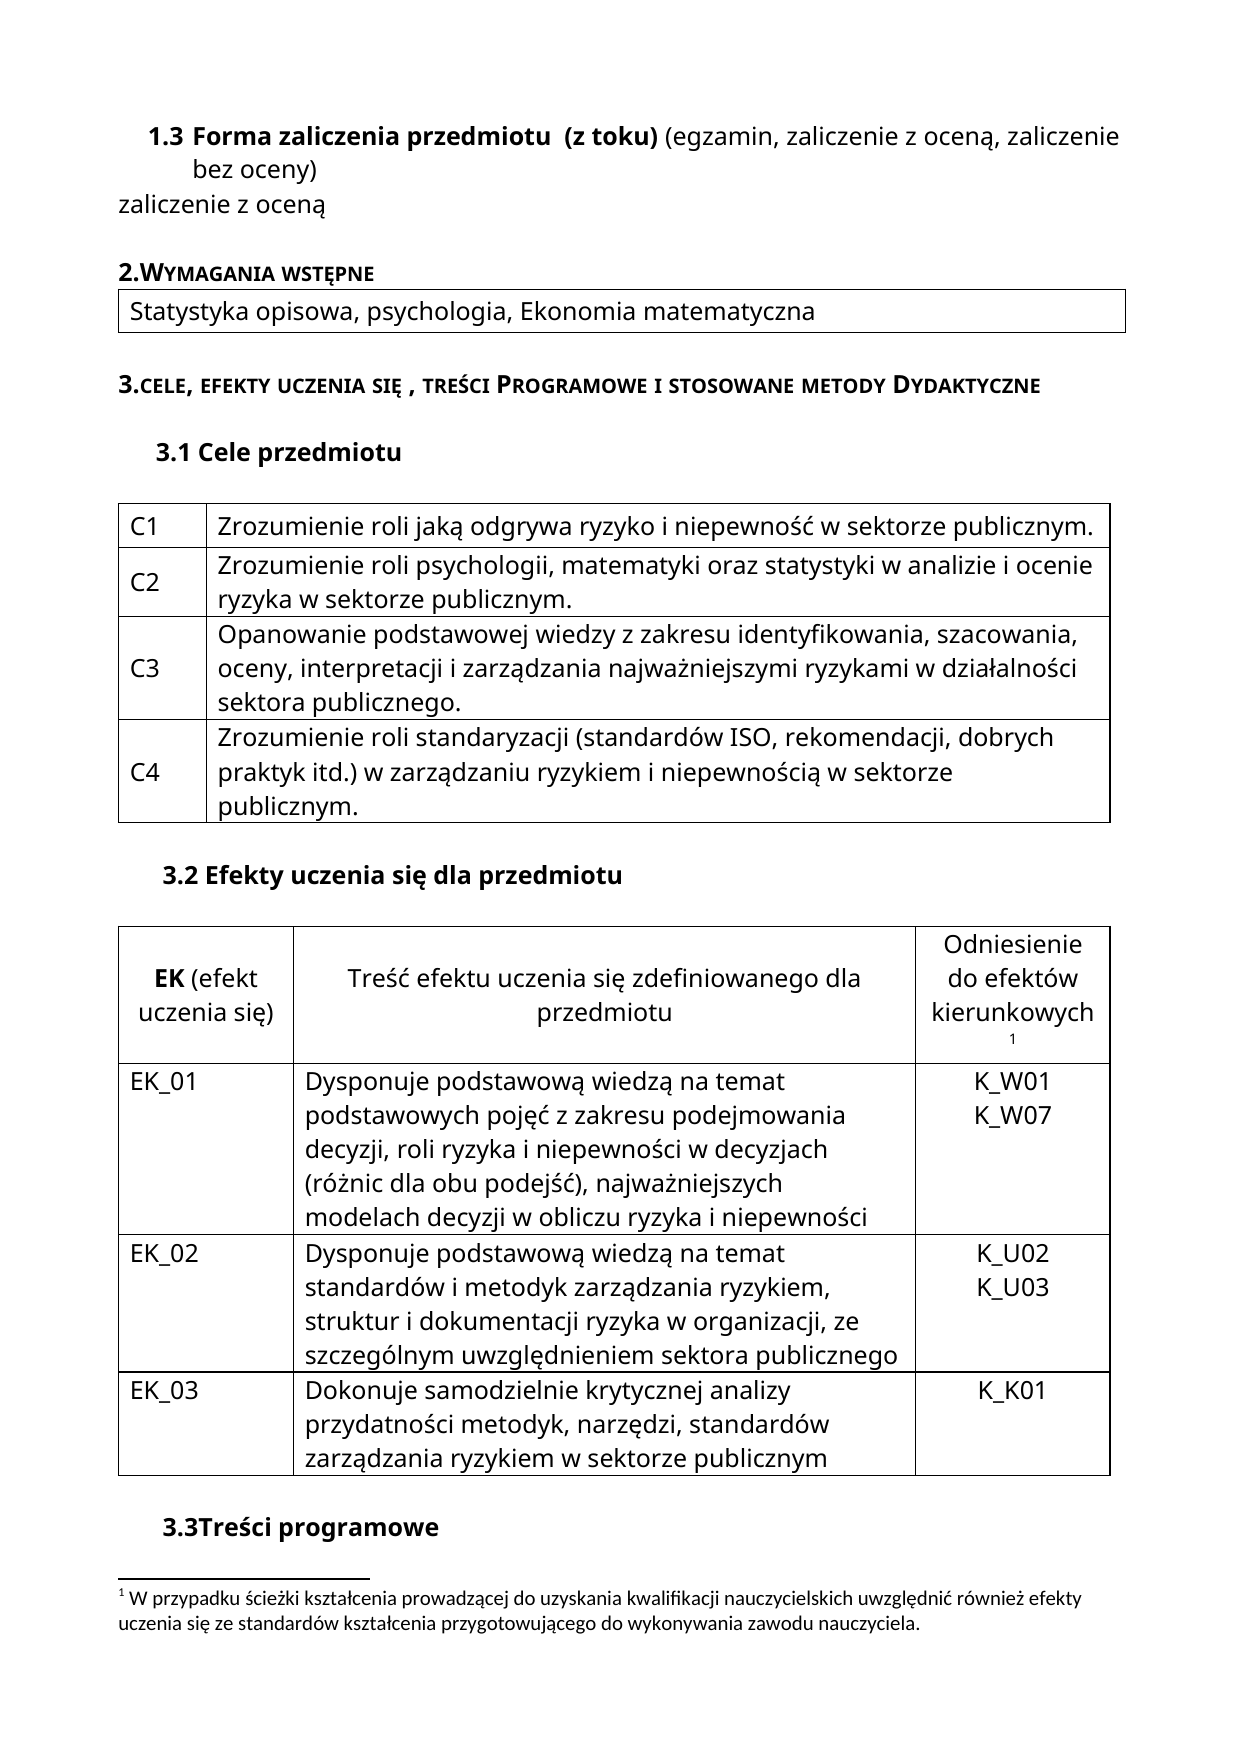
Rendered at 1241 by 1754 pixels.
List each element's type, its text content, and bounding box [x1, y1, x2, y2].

table_cell K_U02 K_U03 [916, 1235, 1109, 1371]
table_cell C2 [119, 548, 206, 616]
table_header Statystyka opisowa, psychologia, Ekonomia matematyczna [119, 290, 1125, 332]
text 3.cele, efekty uczenia się , treści Programowe i stosowane metody Dydaktyczne [118, 367, 1122, 401]
table_cell Dysponuje podstawową wiedzą na temat standardów i metodyk zarządzania ryzykiem, struktur i dokumentacji ryzyka w organizacji, ze szczególnym uwzględnieniem sektora publicznego [294, 1235, 915, 1371]
table_header Zrozumienie roli jaką odgrywa ryzyko i niepewność w sektorze publicznym. [207, 504, 1109, 547]
table_cell C4 [119, 720, 206, 822]
text zaliczenie z oceną [118, 186, 1122, 220]
text 1.3 Forma zaliczenia przedmiotu (z toku) (egzamin, zaliczenie z oceną, zaliczenie bez oceny) [148, 118, 1122, 186]
table_cell K_K01 [916, 1373, 1109, 1475]
table_header Treść efektu uczenia się zdefiniowanego dla przedmiotu [294, 927, 915, 1063]
table_cell Zrozumienie roli psychologii, matematyki oraz statystyki w analizie i ocenie ryzyka w sektorze publicznym. [207, 548, 1109, 616]
table_cell C3 [119, 617, 206, 719]
table_header C1 [119, 504, 206, 547]
table_cell Zrozumienie roli standaryzacji (standardów ISO, rekomendacji, dobrych praktyk itd.) w zarządzaniu ryzykiem i niepewnością w sektorze publicznym. [207, 720, 1109, 822]
table_cell K_W01 K_W07 [916, 1064, 1109, 1234]
text 3.1 Cele przedmiotu [156, 435, 1122, 469]
list 3.3Treści programowe [162, 1510, 1122, 1544]
table_cell Opanowanie podstawowej wiedzy z zakresu identyfikowania, szacowania, oceny, interpretacji i zarządzania najważniejszymi ryzykami w działalności sektora publicznego. [207, 617, 1109, 719]
table_header Odniesienie do efektów kierunkowych [916, 927, 1109, 1063]
table_cell EK_03 [119, 1373, 293, 1475]
table_header EK (efekt uczenia się) [119, 927, 293, 1063]
text 3.2 Efekty uczenia się dla przedmiotu [162, 857, 1122, 891]
table_cell Dokonuje samodzielnie krytycznej analizy przydatności metodyk, narzędzi, standardów zarządzania ryzykiem w sektorze publicznym [294, 1373, 915, 1475]
table_cell EK_02 [119, 1235, 293, 1371]
table_cell Dysponuje podstawową wiedzą na temat podstawowych pojęć z zakresu podejmowania decyzji, roli ryzyka i niepewności w decyzjach (różnic dla obu podejść), najważniejszych modelach decyzji w obliczu ryzyka i niepewności [294, 1064, 915, 1234]
table_cell EK_01 [119, 1064, 293, 1234]
text 2.Wymagania wstępne [118, 254, 1122, 288]
